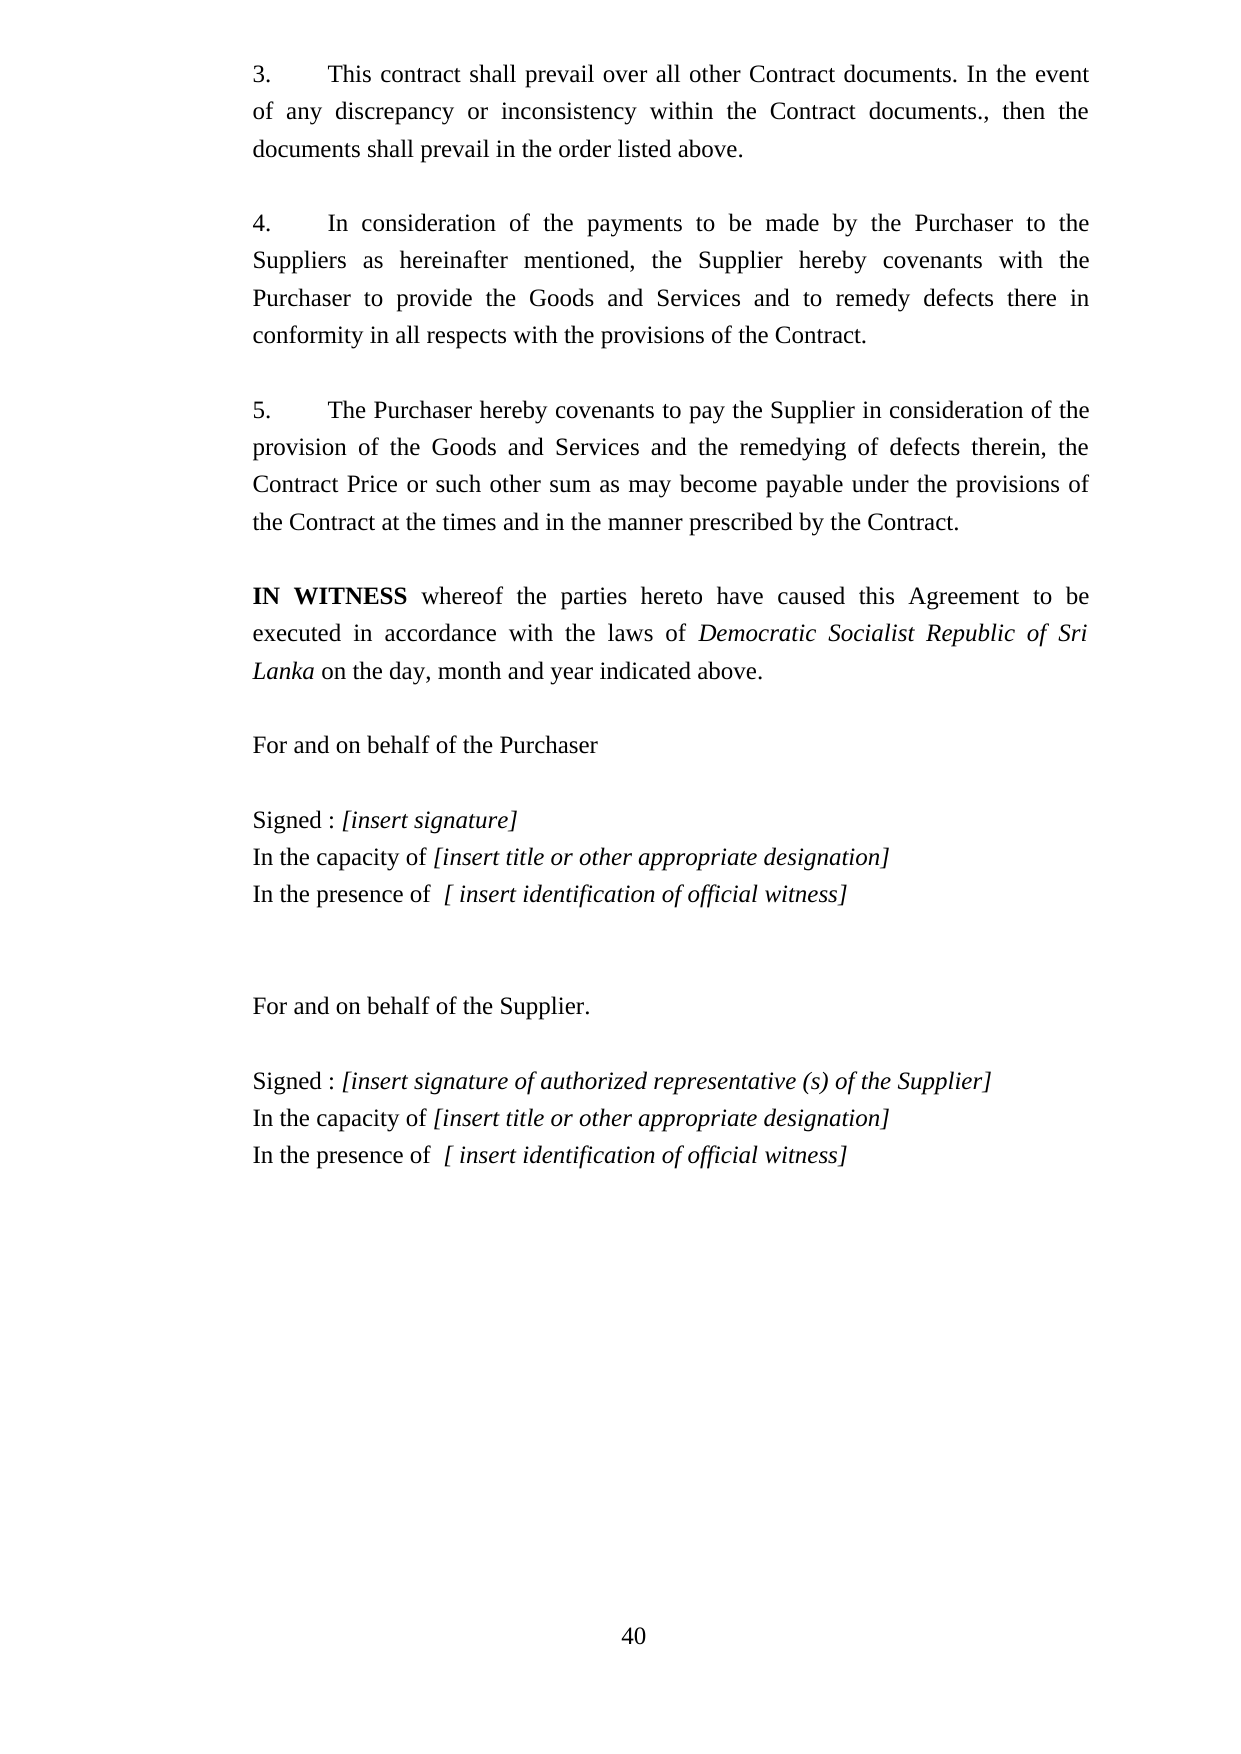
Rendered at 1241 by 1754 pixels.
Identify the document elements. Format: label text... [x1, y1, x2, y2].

text IN WITNESS whereof the parties hereto have caused this Agreement to be executed in accordance with the laws of Democratic Socialist Republic of Sri Lanka on the day, month and year indicated above. [252, 581, 1090, 684]
text 3. This contract shall prevail over all other Contract documents. In the event of any discrepancy or inconsistency within the Contract documents., then the documents shall prevail in the order listed above. [252, 59, 1090, 162]
text Signed : [insert signature] [252, 805, 1090, 834]
text 5. The Purchaser hereby covenants to pay the Supplier in consideration of the provision of the Goods and Services and the remedying of defects therein, the Contract Price or such other sum as may become payable under the provisions of the Contract at the times and in the manner prescribed by the Contract. [252, 395, 1090, 535]
text For and on behalf of the Supplier. [252, 991, 1090, 1020]
text 4. In consideration of the payments to be made by the Purchaser to the Suppliers as hereinafter mentioned, the Supplier hereby covenants with the Purchaser to provide the Goods and Services and to remedy defects there in conformity in all respects with the provisions of the Contract. [252, 208, 1090, 349]
text In the presence of [ insert identification of official witness] [252, 879, 1090, 908]
text Signed : [insert signature of authorized representative (s) of the Supplier] [252, 1066, 1090, 1095]
text In the presence of [ insert identification of official witness] [252, 1141, 1090, 1169]
text For and on behalf of the Purchaser [252, 730, 1090, 759]
text In the capacity of [insert title or other appropriate designation] [252, 1103, 1090, 1132]
text In the capacity of [insert title or other appropriate designation] [252, 842, 1090, 871]
